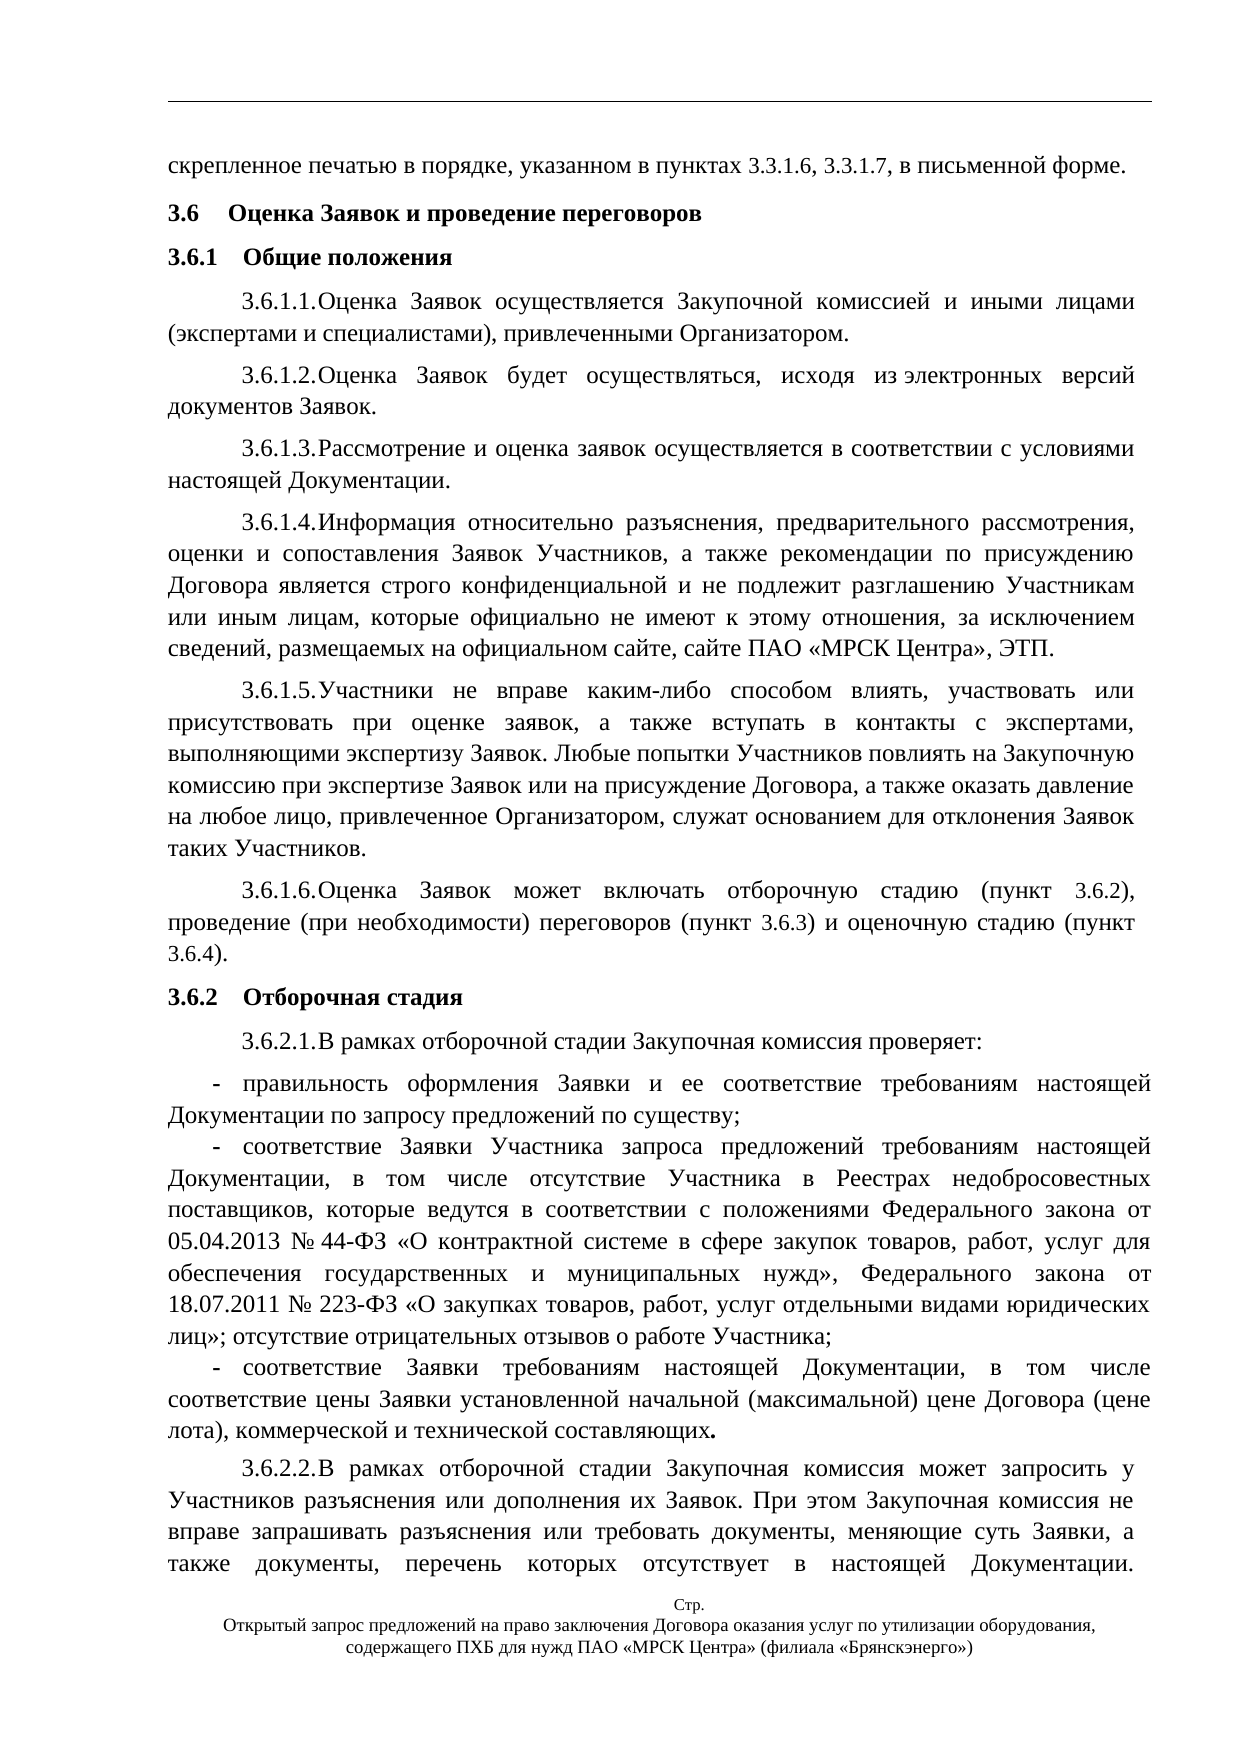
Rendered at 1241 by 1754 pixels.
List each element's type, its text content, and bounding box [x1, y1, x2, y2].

list соответствие Заявки Участника запроса предложений требованиям настоящей Документации, в том числе отсутствие Участника в Реестрах недобросовестных поставщиков, которые ведутся в соответствии с положениями Федерального закона от 05.04.2013 № 44-ФЗ «О контрактной системе в сфере закупок товаров, работ, услуг для обеспечения государственных и муниципальных нужд», Федерального закона от 18.07.2011 № 223-ФЗ «О закупках товаров, работ, услуг отдельными видами юридических лиц»; отсутствие отрицательных отзывов о работе Участника; [168, 1131, 1152, 1349]
subtitle Общие положения [168, 242, 1152, 271]
list Оценка Заявок будет осуществляться, исходя из электронных версий документов Заявок. [168, 360, 1135, 420]
list Оценка Заявок осуществляется Закупочной комиссией и иными лицами (экспертами и специалистами), привлеченными Организатором. [168, 286, 1135, 347]
list соответствие Заявки требованиям настоящей Документации, в том числе соответствие цены Заявки установленной начальной (максимальной) цене Договора (цене лота), коммерческой и технической составляющих. [168, 1352, 1152, 1444]
list правильность оформления Заявки и ее соответствие требованиям настоящей Документации по запросу предложений по существу; [168, 1068, 1152, 1128]
list Участники не вправе каким-либо способом влиять, участвовать или присутствовать при оценке заявок, а также вступать в контакты с экспертами, выполняющими экспертизу Заявок. Любые попытки Участников повлиять на Закупочную комиссию при экспертизе Заявок или на присуждение Договора, а также оказать давление на любое лицо, привлеченное Организатором, служат основанием для отклонения Заявок таких Участников. [168, 675, 1135, 862]
subtitle Отборочная стадия [168, 982, 1152, 1011]
list В рамках отборочной стадии Закупочная комиссия проверяет: [168, 1026, 1135, 1055]
list Информация относительно разъяснения, предварительного рассмотрения, оценки и сопоставления Заявок Участников, а также рекомендации по присуждению Договора является строго конфиденциальной и не подлежит разглашению Участникам или иным лицам, которые официально не имеют к этому отношения, за исключением сведений, размещаемых на официальном сайте, сайте ПАО «МРСК Центра», ЭТП. [168, 507, 1135, 662]
subtitle Оценка Заявок и проведение переговоров [168, 198, 1152, 227]
list Оценка Заявок может включать отборочную стадию (пункт 3.6.2), проведение (при необходимости) переговоров (пункт 3.6.3) и оценочную стадию (пункт 3.6.4). [168, 875, 1135, 967]
list Рассмотрение и оценка заявок осуществляется в соответствии с условиями настоящей Документации. [168, 433, 1135, 494]
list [168, 1453, 1135, 1577]
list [168, 150, 1152, 179]
